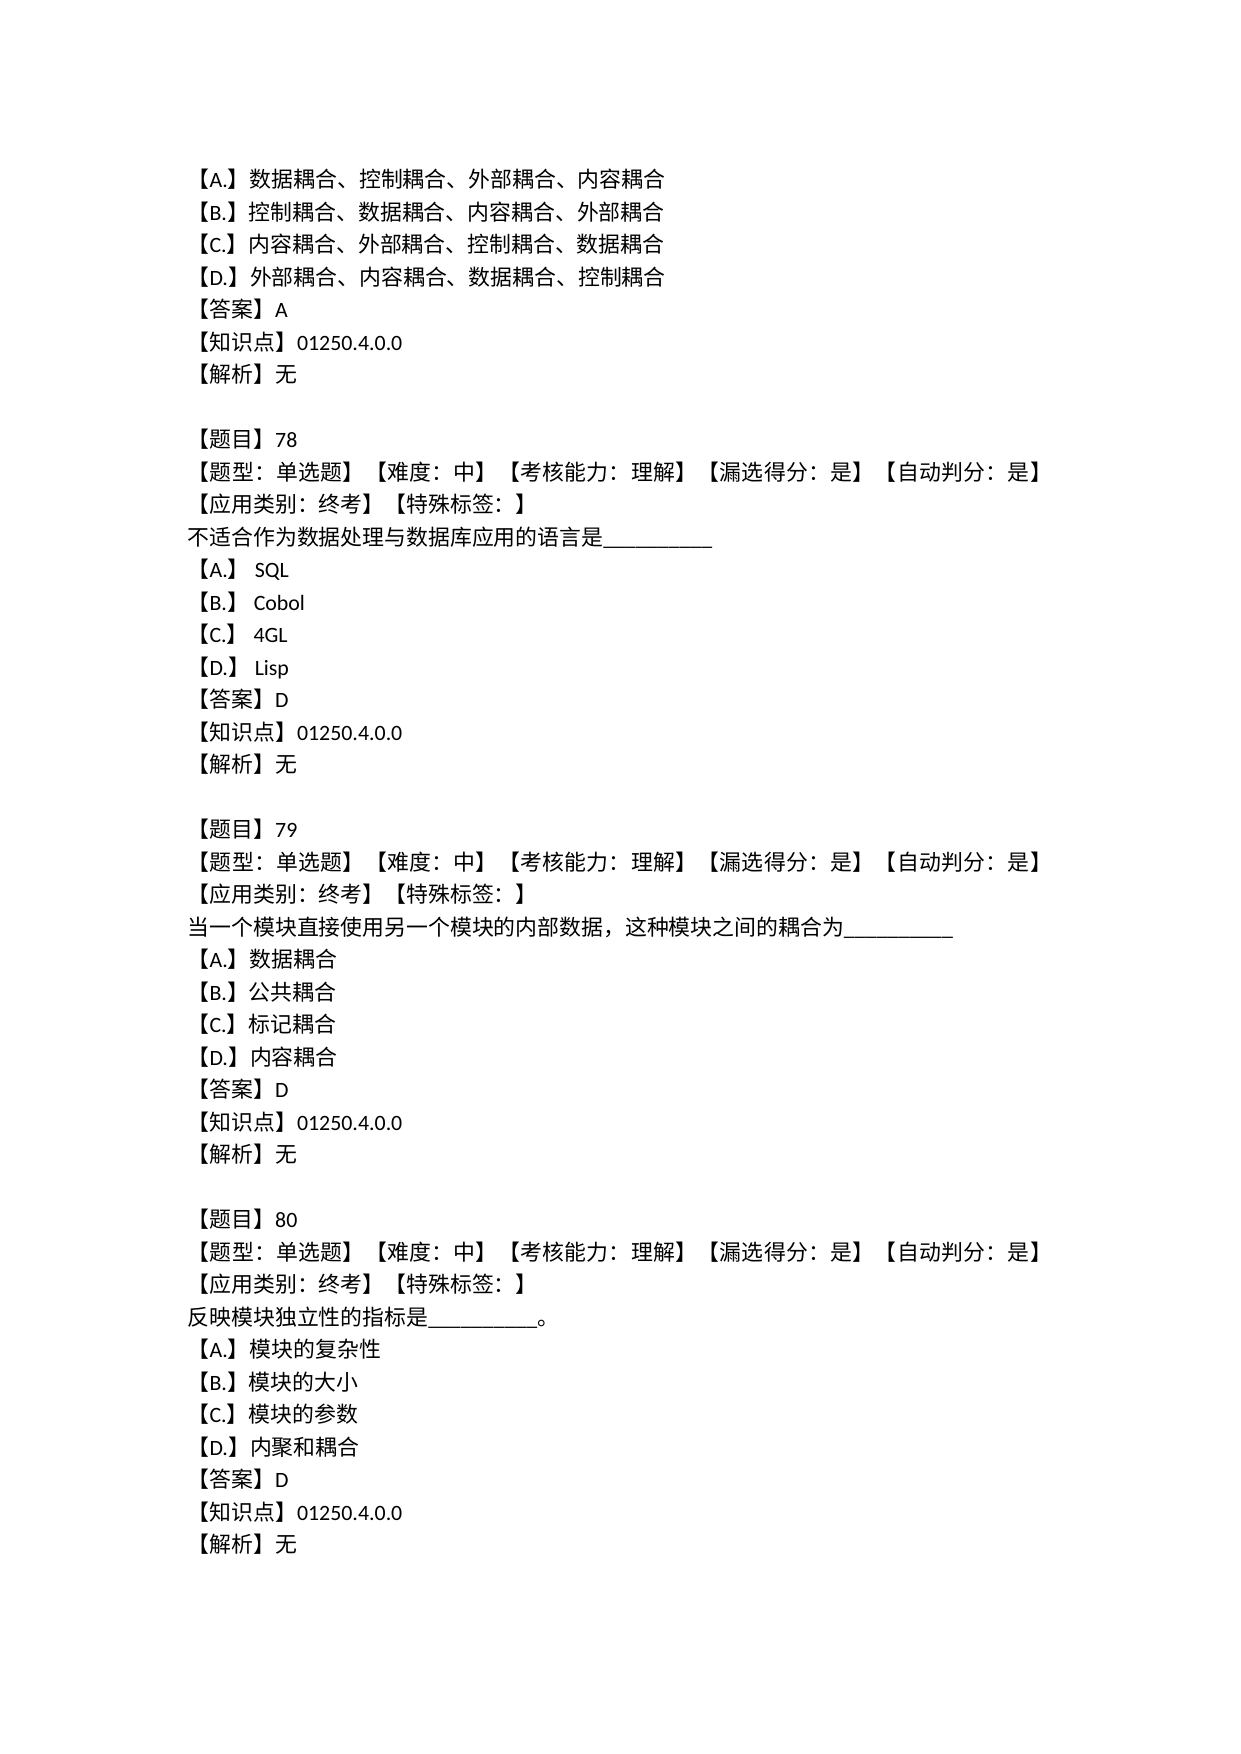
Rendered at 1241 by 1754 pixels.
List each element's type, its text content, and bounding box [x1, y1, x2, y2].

text 当一个模块直接使用另一个模块的内部数据，这种模块之间的耦合为__________ [187, 909, 1053, 942]
text 【C.】内容耦合、外部耦合、控制耦合、数据耦合 [187, 227, 1053, 259]
text 【解析】无 [187, 1527, 1053, 1559]
text 【D.】 Lisp [187, 649, 1053, 682]
text 【C.】 4GL [187, 617, 1053, 649]
text 【A.】模块的复杂性 [187, 1332, 1053, 1364]
text 【题目】78 [187, 422, 1053, 454]
text 【B.】模块的大小 [187, 1364, 1053, 1397]
text 反映模块独立性的指标是__________。 [187, 1299, 1053, 1332]
text 【答案】A [187, 292, 1053, 324]
text 【C.】标记耦合 [187, 1007, 1053, 1039]
text 【B.】 Cobol [187, 584, 1053, 617]
text 不适合作为数据处理与数据库应用的语言是__________ [187, 519, 1053, 552]
text 【知识点】01250.4.0.0 [187, 1104, 1053, 1137]
text 【答案】D [187, 1462, 1053, 1494]
text 【题型：单选题】【难度：中】【考核能力：理解】【漏选得分：是】【自动判分：是】【应用类别：终考】【特殊标签：】 [187, 844, 1053, 909]
text 【D.】内聚和耦合 [187, 1429, 1053, 1462]
text 【D.】内容耦合 [187, 1039, 1053, 1072]
text 【解析】无 [187, 357, 1053, 389]
text 【知识点】01250.4.0.0 [187, 714, 1053, 747]
text 【A.】数据耦合 [187, 942, 1053, 974]
text 【D.】外部耦合、内容耦合、数据耦合、控制耦合 [187, 259, 1053, 292]
text 【题目】80 [187, 1202, 1053, 1234]
text 【答案】D [187, 1072, 1053, 1104]
text 【A.】数据耦合、控制耦合、外部耦合、内容耦合 [187, 162, 1053, 194]
text 【题目】79 [187, 812, 1053, 844]
text 【解析】无 [187, 1137, 1053, 1169]
text 【B.】公共耦合 [187, 974, 1053, 1007]
text 【B.】控制耦合、数据耦合、内容耦合、外部耦合 [187, 194, 1053, 227]
text 【A.】 SQL [187, 552, 1053, 584]
text 【解析】无 [187, 747, 1053, 779]
text 【知识点】01250.4.0.0 [187, 324, 1053, 357]
text 【答案】D [187, 682, 1053, 714]
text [187, 454, 1053, 519]
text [187, 1234, 1053, 1299]
text 【C.】模块的参数 [187, 1397, 1053, 1429]
text 【知识点】01250.4.0.0 [187, 1494, 1053, 1527]
